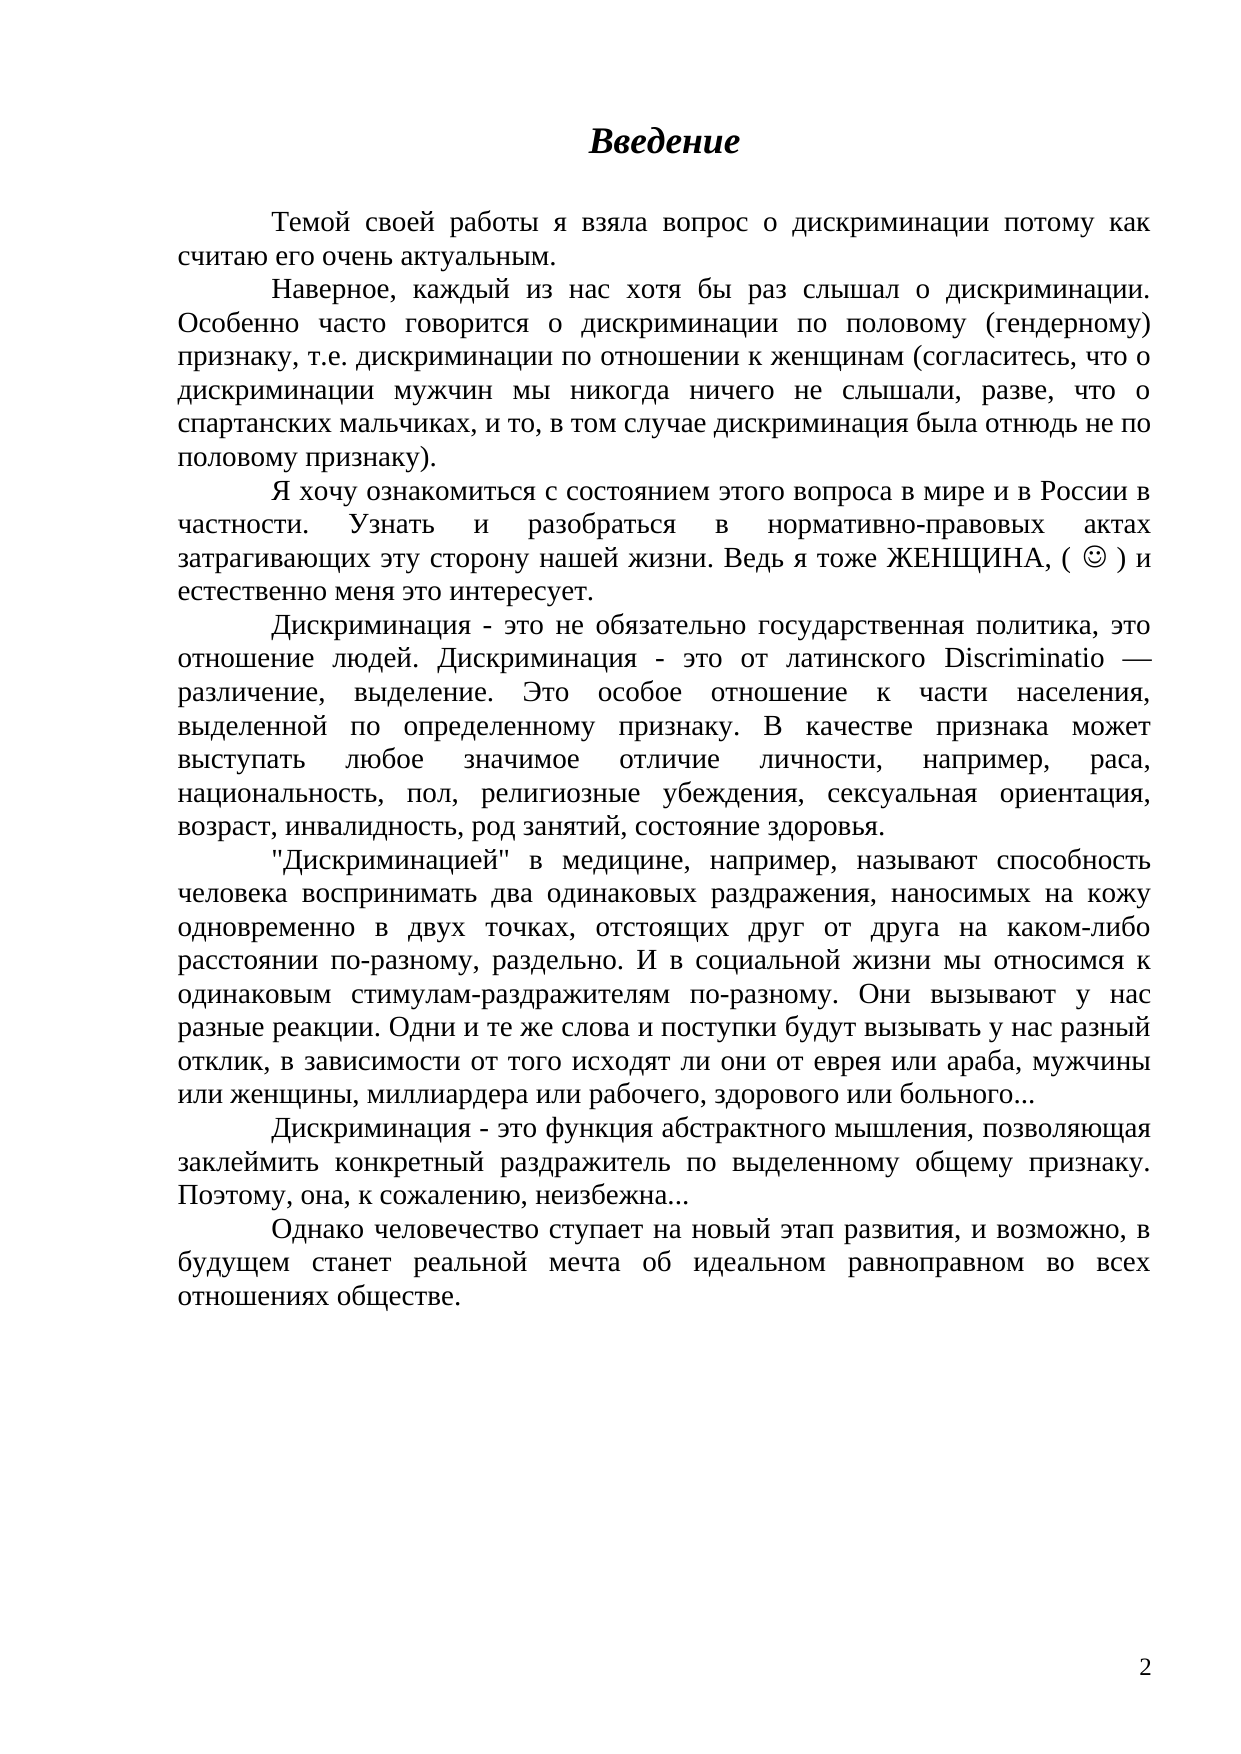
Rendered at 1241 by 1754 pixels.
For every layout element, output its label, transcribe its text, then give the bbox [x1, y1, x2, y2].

text Наверное, каждый из нас хотя бы раз слышал о дискриминации. Особенно часто говорится о дискриминации по половому (гендерному) признаку, т.е. дискриминации по отношении к женщинам (согласитесь, что о дискриминации мужчин мы никогда ничего не слышали, разве, что о спартанских мальчиках, и то, в том случае дискриминация была отнюдь не по половому признаку). [177, 271, 1152, 473]
text Дискриминация - это не обязательно государственная политика, это отношение людей. Дискриминация - это от латинского Discriminatio — различение, выделение. Это особое отношение к части населения, выделенной по определенному признаку. В качестве признака может выступать любое значимое отличие личности, например, раса, национальность, пол, религиозные убеждения, сексуальная ориентация, возраст, инвалидность, род занятий, состояние здоровья. [177, 607, 1152, 842]
text Однако человечество ступает на новый этап развития, и возможно, в будущем станет реальной мечта об идеальном равноправном во всех отношениях обществе. [177, 1211, 1152, 1311]
text Темой своей работы я взяла вопрос о дискриминации потому как считаю его очень актуальным. [177, 204, 1152, 271]
text Введение [177, 118, 1152, 161]
text Дискриминация - это функция абстрактного мышления, позволяющая заклеймить конкретный раздражитель по выделенному общему признаку. Поэтому, она, к сожалению, неизбежна... [177, 1110, 1152, 1211]
text Я хочу ознакомиться с состоянием этого вопроса в мире и в России в частности. Узнать и разобраться в нормативно-правовых актах затрагивающих эту сторону нашей жизни. Ведь я тоже ЖЕНЩИНА, ( ) и естественно меня это интересует. [177, 473, 1152, 607]
text "Дискриминацией" в медицине, например, называют способность человека воспринимать два одинаковых раздражения, наносимых на кожу одновременно в двух точках, отстоящих друг от друга на каком-либо расстоянии по-разному, раздельно. И в социальной жизни мы относимся к одинаковым стимулам-раздражителям по-разному. Они вызывают у нас разные реакции. Одни и те же слова и поступки будут вызывать у нас разный отклик, в зависимости от того исходят ли они от еврея или араба, мужчины или женщины, миллиардера или рабочего, здорового или больного... [177, 842, 1152, 1110]
